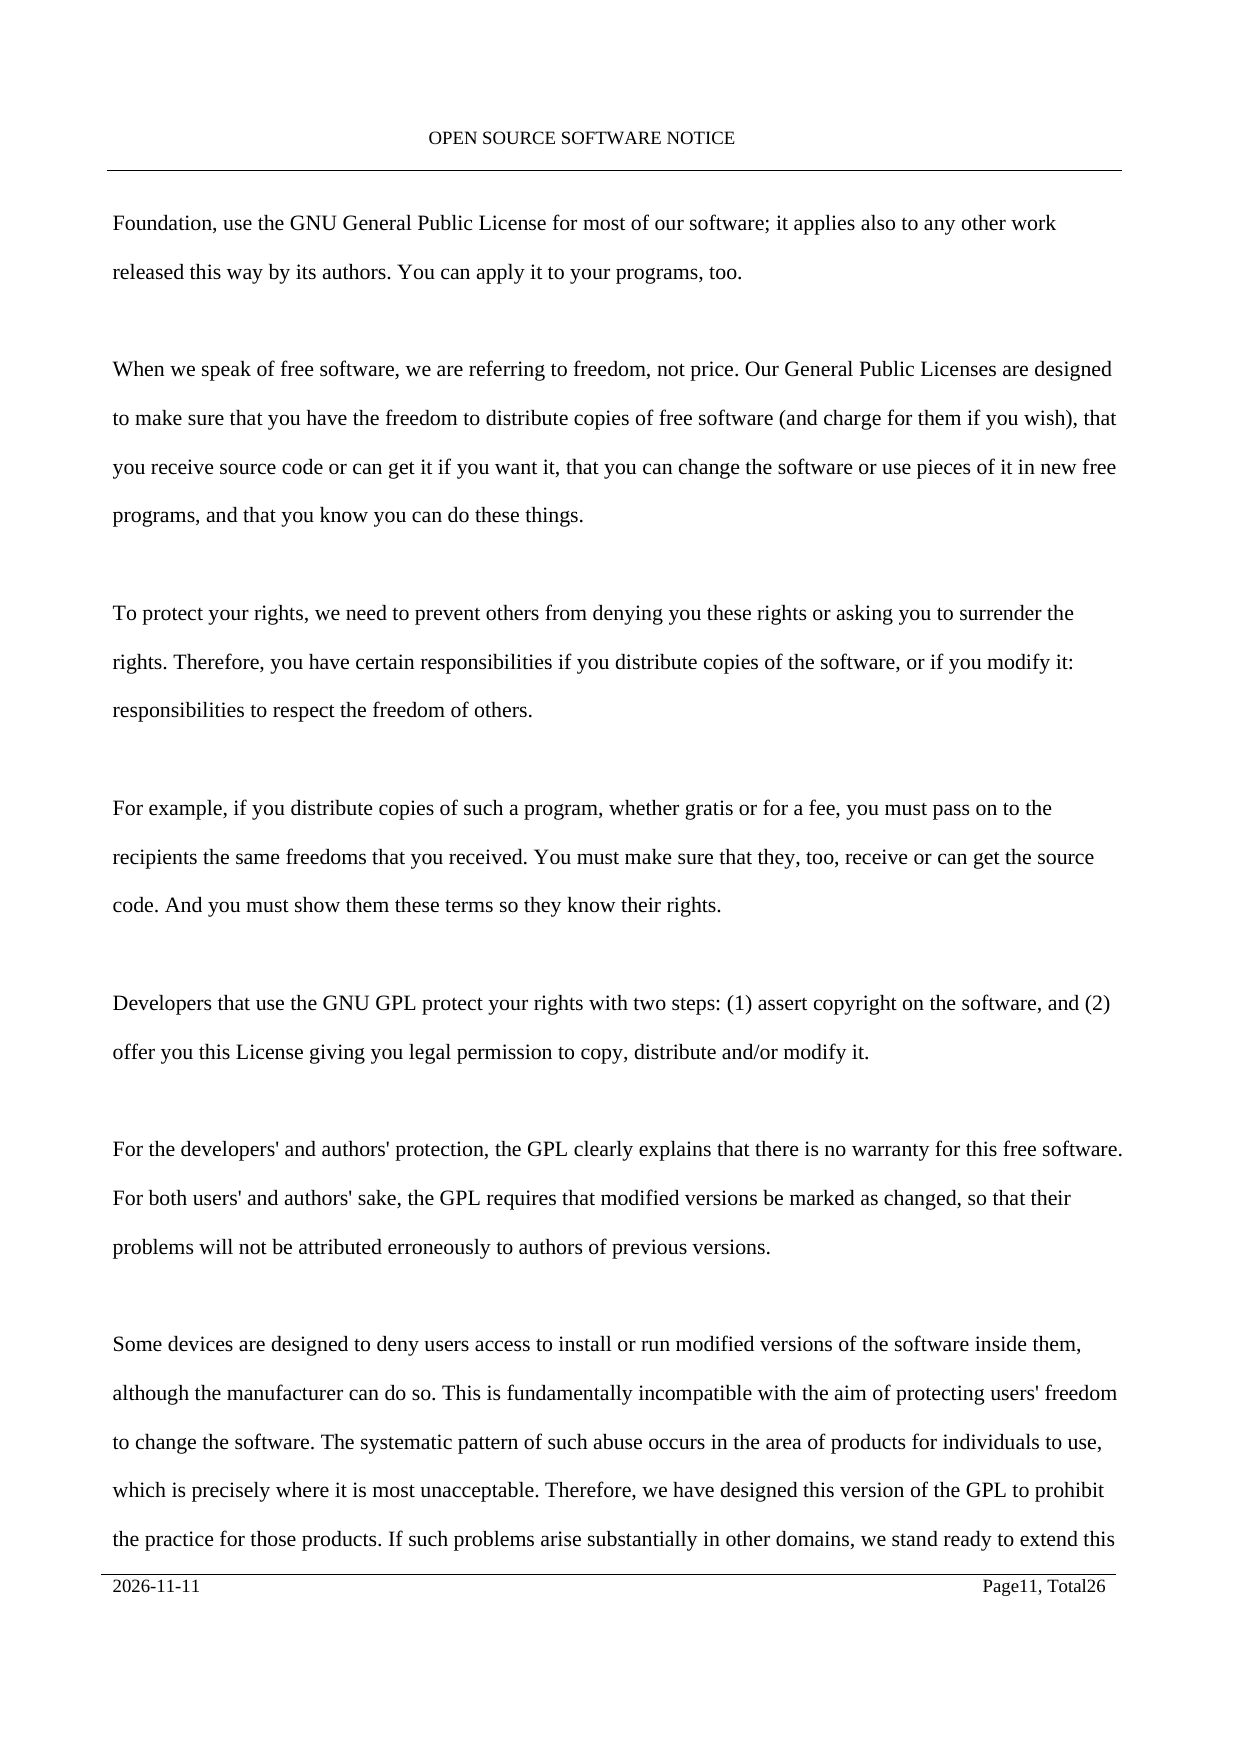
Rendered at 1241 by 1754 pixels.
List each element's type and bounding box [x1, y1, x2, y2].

text [112, 206, 1128, 1555]
